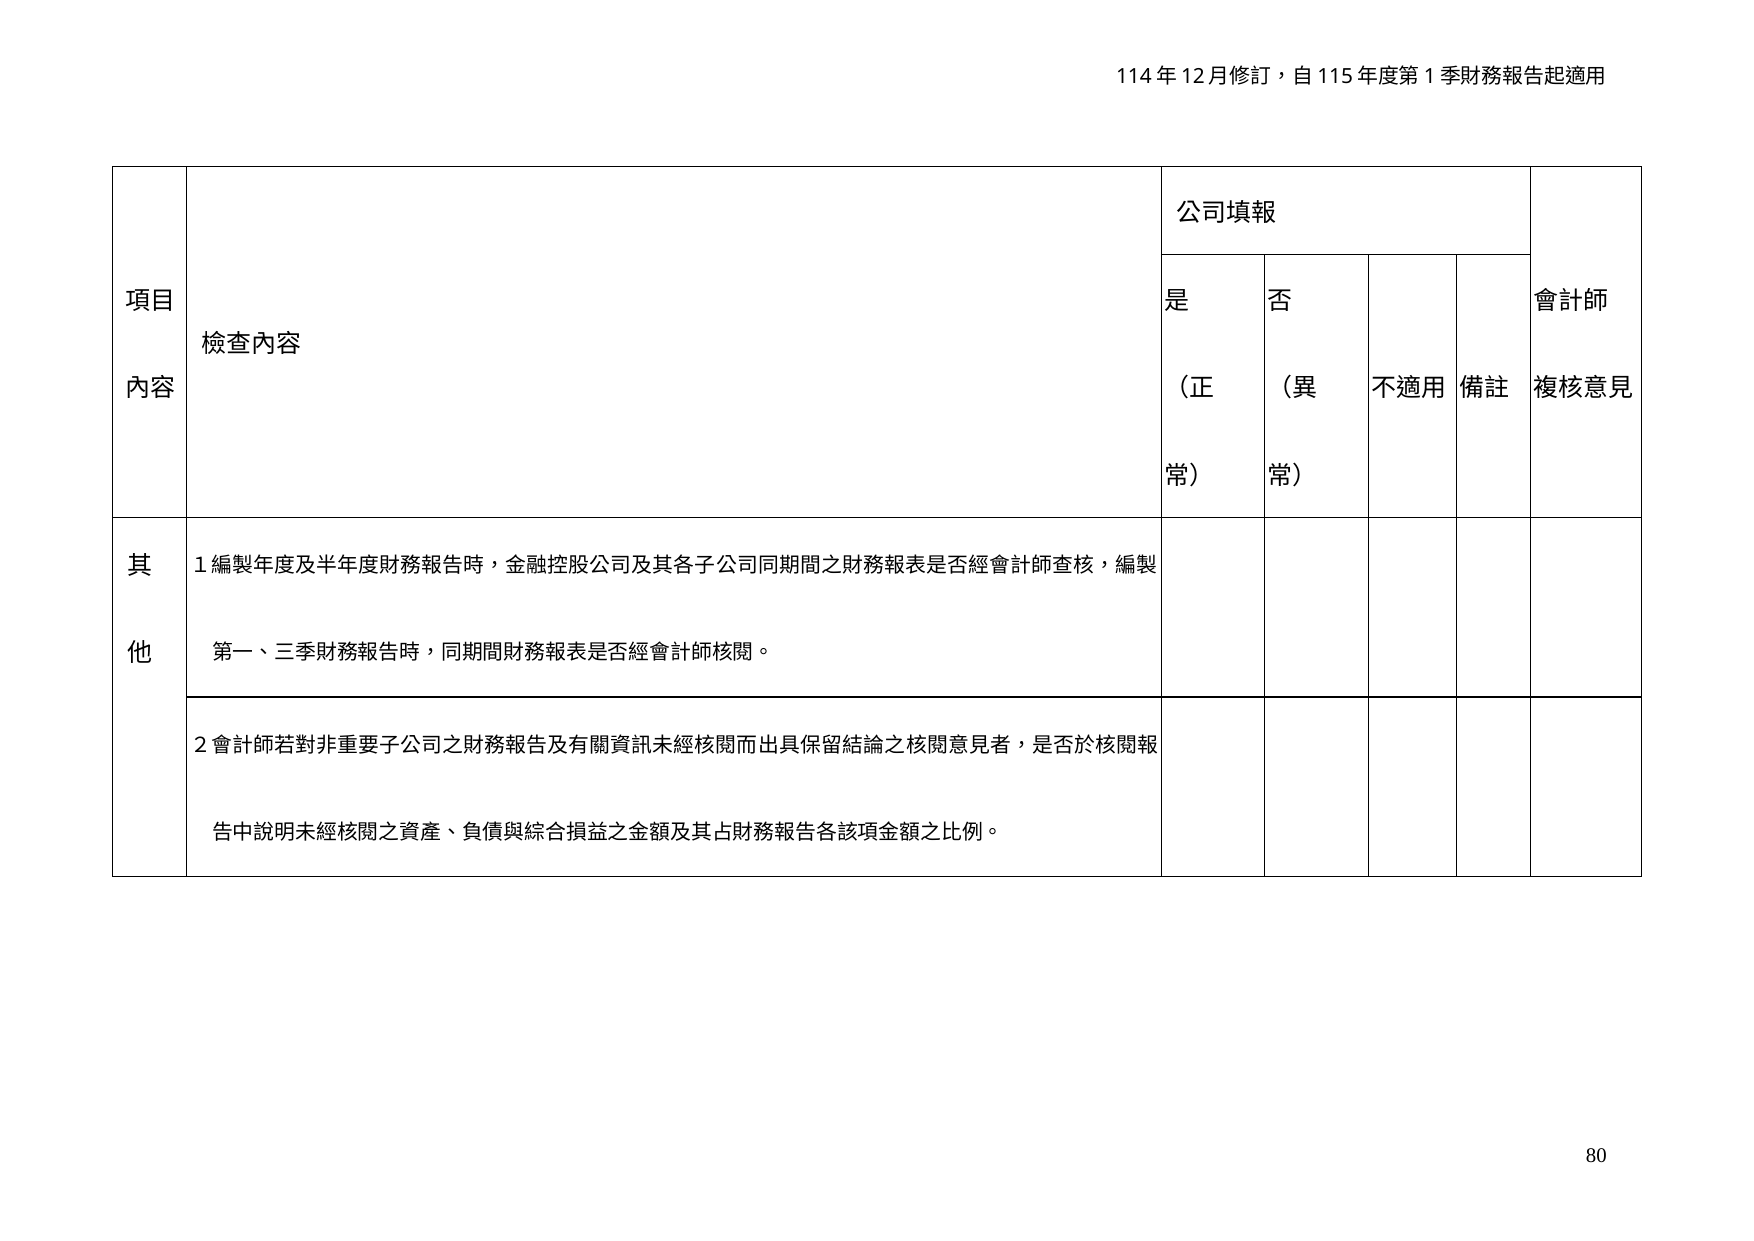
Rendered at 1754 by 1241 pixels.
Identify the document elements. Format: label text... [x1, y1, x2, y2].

table_cell [1265, 698, 1368, 876]
table_cell ２會計師若對非重要子公司之財務報告及有關資訊未經核閱而出具保留結論之核閱意見者，是否於核閱報告中說明未經核閱之資產、負債與綜合損益之金額及其占財務報告各該項金額之比例。 [187, 698, 1161, 876]
table_cell 不適用 [1369, 255, 1456, 517]
table_cell 其他 [113, 518, 186, 876]
table_cell [1369, 518, 1456, 696]
table_header 檢查內容 [187, 167, 1161, 517]
table_cell [1265, 518, 1368, 696]
table_header 公司填報 [1162, 167, 1530, 254]
table_cell 是 （正常） [1162, 255, 1264, 517]
table_header 項目內容 [113, 167, 186, 517]
table_cell [1369, 698, 1456, 876]
table_cell 備註 [1457, 255, 1530, 517]
table_cell １編製年度及半年度財務報告時，金融控股公司及其各子公司同期間之財務報表是否經會計師查核，編製第一、三季財務報告時，同期間財務報表是否經會計師核閱。 [187, 518, 1161, 696]
table_cell [1531, 518, 1641, 696]
table_cell [1457, 698, 1530, 876]
table_cell 否 （異常） [1265, 255, 1368, 517]
table_cell [1162, 518, 1264, 696]
table_cell [1531, 698, 1641, 876]
table_cell [1162, 698, 1264, 876]
table_cell [1457, 518, 1530, 696]
table_header 會計師 複核意見 [1531, 167, 1641, 517]
